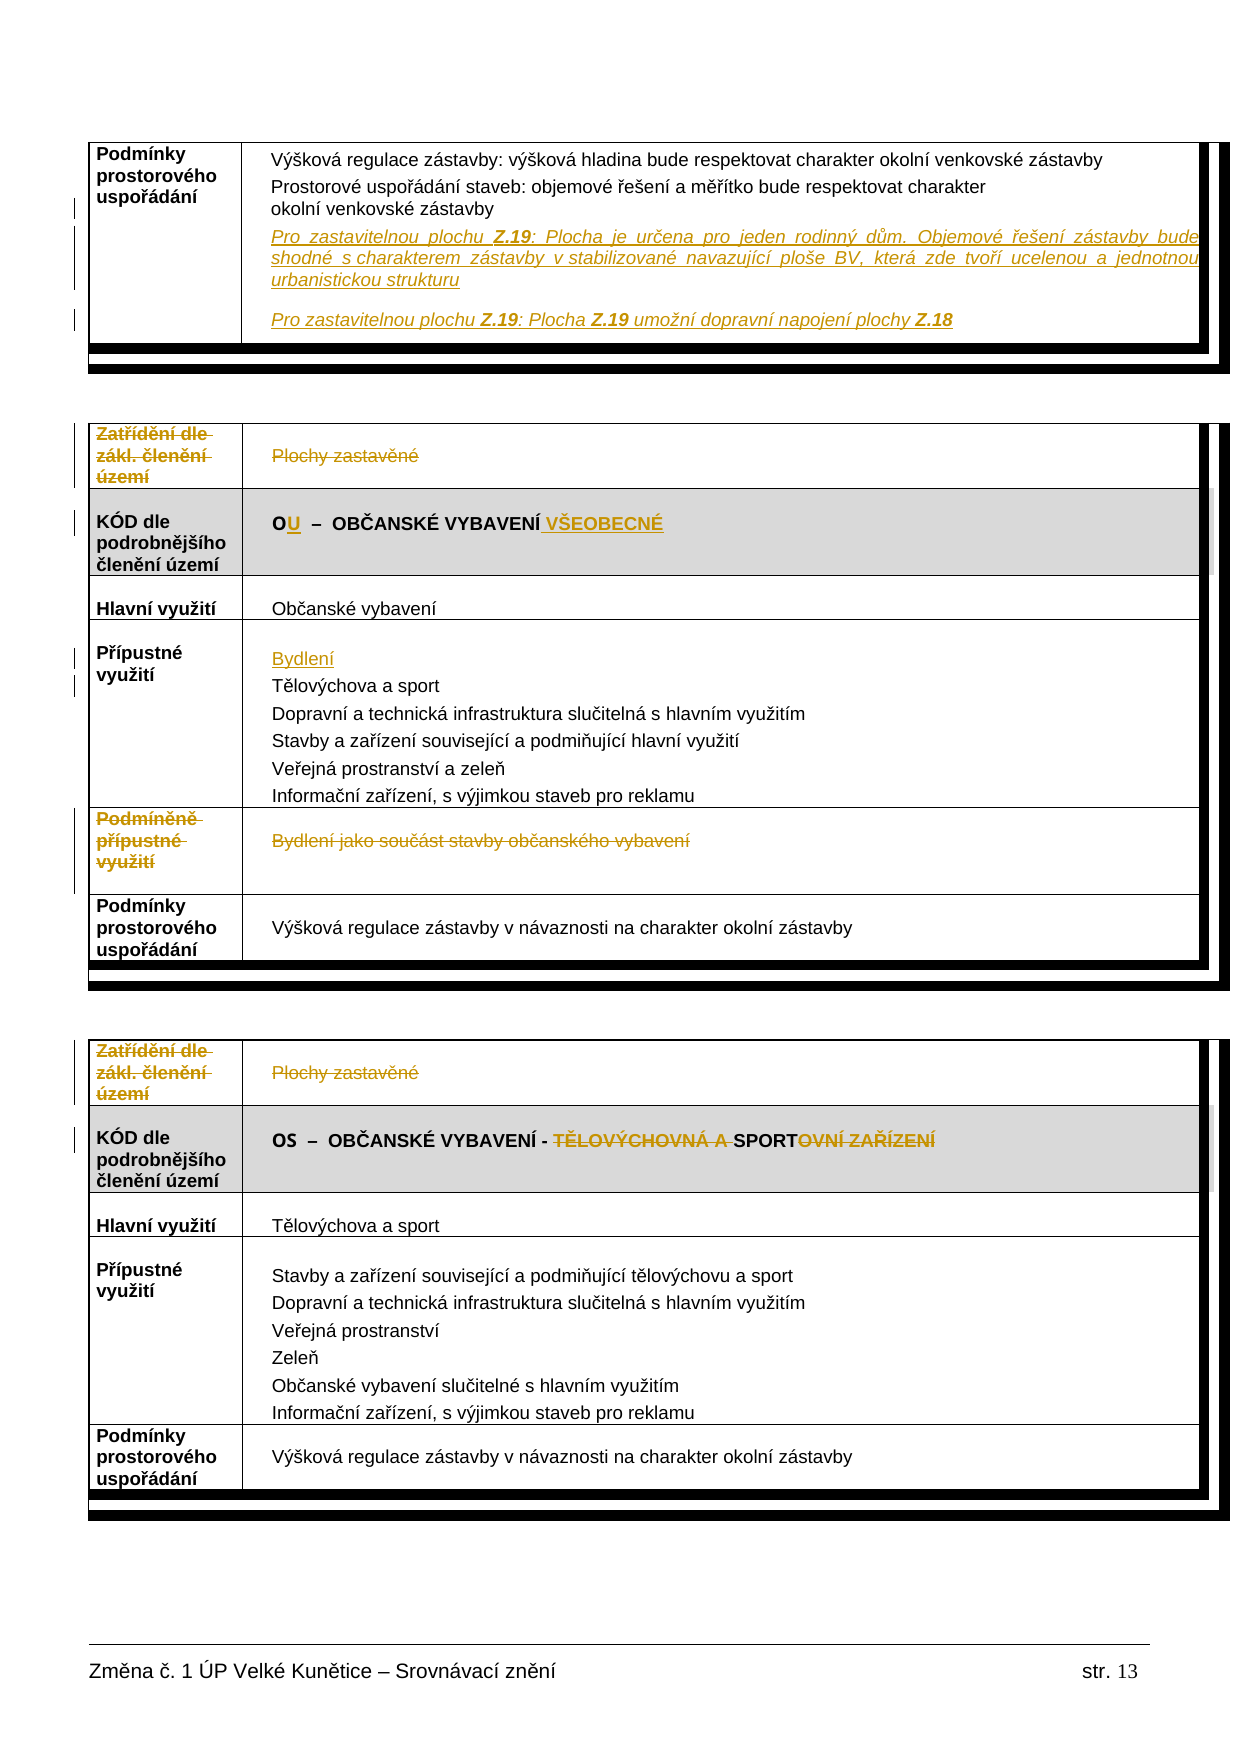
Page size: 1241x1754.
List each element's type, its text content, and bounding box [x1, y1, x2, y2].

table_cell KÓD dle podrobnějšího členění území [90, 489, 242, 575]
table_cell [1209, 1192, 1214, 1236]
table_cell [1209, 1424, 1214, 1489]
table_header [243, 424, 1199, 488]
table_cell Tělovýchova a sport Dopravní a technická infrastruktura slučitelná s hlavním využitím Stavby a zařízení související a podmiňující hlavní využití Veřejná prostranství a zeleň Informační zařízení, s výjimkou staveb pro reklamu [243, 620, 1199, 807]
table_cell Podmínky prostorového uspořádání [90, 1425, 242, 1489]
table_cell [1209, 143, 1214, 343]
table_header [90, 424, 242, 488]
table_header [1209, 424, 1214, 488]
table_cell Přípustné využití [90, 1237, 242, 1424]
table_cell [242, 143, 1199, 343]
table_cell [90, 808, 242, 894]
table_cell Občanské vybavení [243, 576, 1199, 619]
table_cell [90, 143, 241, 343]
table_cell Výšková regulace zástavby v návaznosti na charakter okolní zástavby [243, 895, 1199, 960]
table_cell Os – OBČANSKÉ VYBAVENÍ - sport [243, 1106, 1199, 1192]
table_header [90, 1041, 242, 1104]
table_cell Hlavní využití [90, 576, 242, 619]
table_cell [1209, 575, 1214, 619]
table_cell Podmínky prostorového uspořádání [90, 895, 242, 960]
table_header [243, 1041, 1199, 1104]
table_cell Přípustné využití [90, 620, 242, 807]
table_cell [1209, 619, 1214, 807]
table_cell O – občanské vybavení [243, 489, 1199, 575]
table_cell KÓD dle podrobnějšího členění území [90, 1106, 242, 1192]
table_cell Hlavní využití [90, 1193, 242, 1236]
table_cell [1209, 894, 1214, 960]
table_cell [243, 808, 1199, 894]
table_cell Stavby a zařízení související a podmiňující tělovýchovu a sport Dopravní a technická infrastruktura slučitelná s hlavním využitím Veřejná prostranství Zeleň Občanské vybavení slučitelné s hlavním využitím Informační zařízení, s výjimkou staveb pro reklamu [243, 1237, 1199, 1424]
table_cell Tělovýchova a sport [243, 1193, 1199, 1236]
table_cell [1209, 807, 1214, 894]
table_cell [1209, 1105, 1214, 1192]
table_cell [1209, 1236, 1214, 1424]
table_header [1209, 1040, 1214, 1104]
table_cell Výšková regulace zástavby v návaznosti na charakter okolní zástavby [243, 1425, 1199, 1489]
